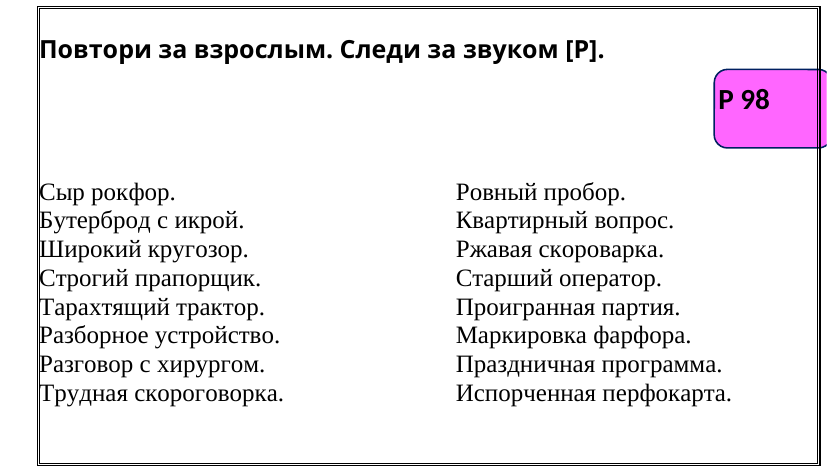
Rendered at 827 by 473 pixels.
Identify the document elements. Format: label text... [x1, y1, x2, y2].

text Испорченная перфокарта. [456, 378, 805, 407]
text Разговор с хирургом. [40, 349, 388, 378]
text Бутерброд с икрой. [40, 205, 388, 234]
text Строгий прапорщик. [40, 263, 388, 292]
text Проигранная партия. [456, 292, 805, 320]
text Трудная скороговорка. [40, 378, 388, 407]
text Ровный пробор. [456, 177, 805, 205]
text Разборное устройство. [40, 320, 388, 349]
text Широкий кругозор. [40, 234, 388, 263]
text Праздничная программа. [456, 349, 805, 378]
text Квартирный вопрос. [456, 205, 805, 234]
text Ржавая скороварка. [456, 234, 805, 263]
text Маркировка фарфора. [456, 320, 805, 349]
text Тарахтящий трактор. [40, 292, 388, 320]
text Старший оператор. [456, 263, 805, 292]
text Сыр рокфор. [40, 177, 388, 205]
